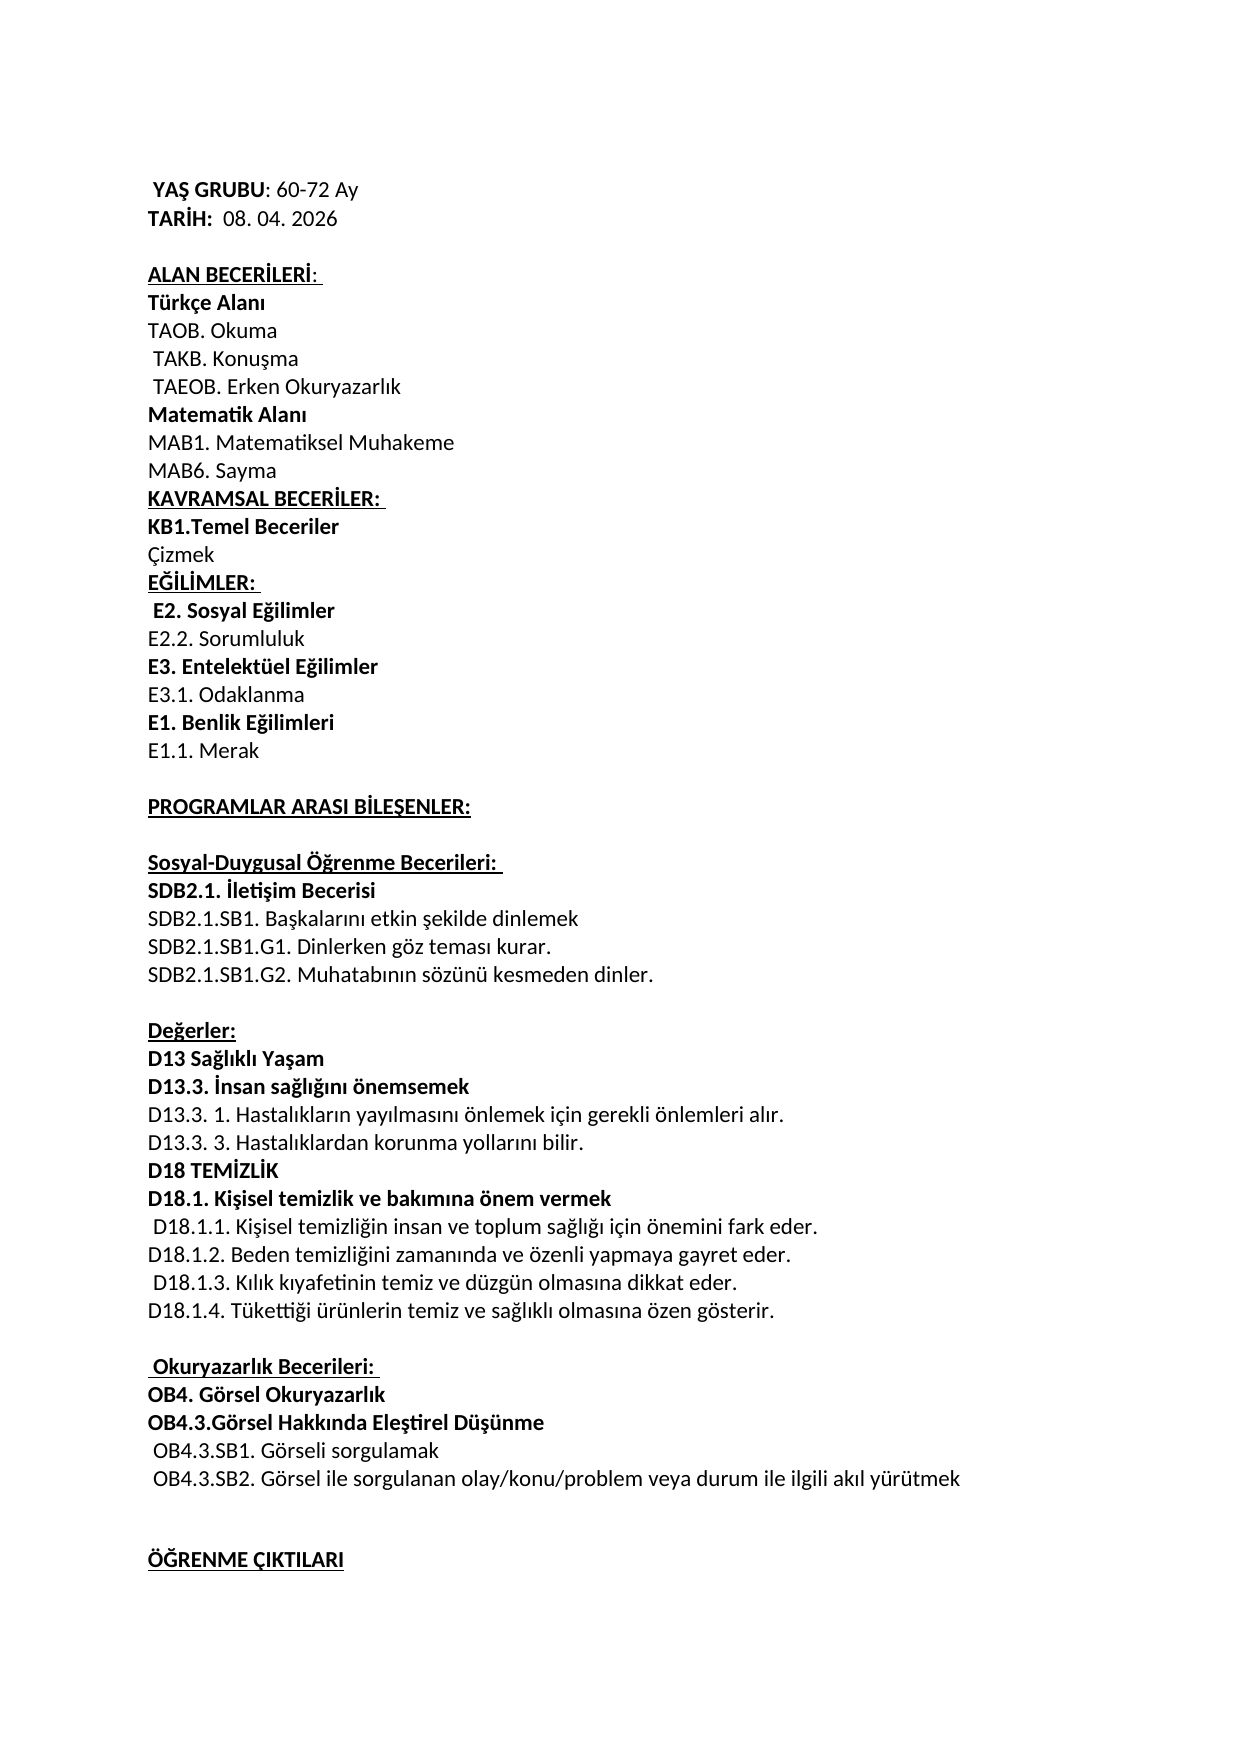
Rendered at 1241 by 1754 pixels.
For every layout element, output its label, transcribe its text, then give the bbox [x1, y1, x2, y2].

text Matematik Alanı [148, 400, 1093, 428]
text D13 Sağlıklı Yaşam [148, 1044, 1093, 1072]
text Değerler: [148, 1016, 1093, 1044]
text SDB2.1.SB1. Başkalarını etkin şekilde dinlemek [148, 904, 1093, 932]
text TARİH: 08. 04. 2026 [148, 204, 1093, 232]
text Sosyal-Duygusal Öğrenme Becerileri: [148, 848, 1093, 876]
text SDB2.1.SB1.G1. Dinlerken göz teması kurar. [148, 932, 1093, 960]
text ALAN BECERİLERİ: [148, 260, 1093, 288]
text OB4.3.Görsel Hakkında Eleştirel Düşünme [148, 1408, 1093, 1437]
text TAEOB. Erken Okuryazarlık [148, 372, 1093, 400]
text MAB6. Sayma [148, 456, 1093, 484]
text OB4. Görsel Okuryazarlık [148, 1381, 1093, 1408]
text TAKB. Konuşma [148, 344, 1093, 372]
text SDB2.1.SB1.G2. Muhatabının sözünü kesmeden dinler. [148, 960, 1093, 988]
text ÖĞRENME ÇIKTILARI [148, 1546, 1093, 1574]
text SDB2.1. İletişim Becerisi [148, 876, 1093, 904]
text E3. Entelektüel Eğilimler [148, 652, 1093, 680]
text OB4.3.SB1. Görseli sorgulamak [148, 1437, 1093, 1464]
text E1. Benlik Eğilimleri [148, 708, 1093, 736]
text D18.1.3. Kılık kıyafetinin temiz ve düzgün olmasına dikkat eder. [148, 1268, 1093, 1296]
text D18 TEMİZLİK [148, 1156, 1093, 1184]
text E3.1. Odaklanma [148, 680, 1093, 708]
text D13.3. İnsan sağlığını önemsemek [148, 1072, 1093, 1100]
text D18.1.4. Tükettiği ürünlerin temiz ve sağlıklı olmasına özen gösterir. [148, 1296, 1093, 1324]
text KAVRAMSAL BECERİLER: [148, 484, 1093, 512]
text Türkçe Alanı [148, 288, 1093, 316]
text D18.1. Kişisel temizlik ve bakımına önem vermek [148, 1184, 1093, 1212]
text TAOB. Okuma [148, 316, 1093, 344]
text Çizmek [148, 540, 1093, 568]
text MAB1. Matematiksel Muhakeme [148, 428, 1093, 456]
text PROGRAMLAR ARASI BİLEŞENLER: [148, 792, 1093, 820]
text OB4.3.SB2. Görsel ile sorgulanan olay/konu/problem veya durum ile ilgili akıl yürütmek [148, 1464, 1093, 1493]
text E1.1. Merak [148, 736, 1093, 764]
text D18.1.2. Beden temizliğini zamanında ve özenli yapmaya gayret eder. [148, 1240, 1093, 1268]
text EĞİLİMLER: [148, 568, 1093, 596]
text YAŞ GRUBU: 60-72 Ay [148, 176, 1093, 204]
text D13.3. 1. Hastalıkların yayılmasını önlemek için gerekli önlemleri alır. [148, 1100, 1093, 1128]
text KB1.Temel Beceriler [148, 512, 1093, 540]
text E2. Sosyal Eğilimler [148, 596, 1093, 624]
text D18.1.1. Kişisel temizliğin insan ve toplum sağlığı için önemini fark eder. [148, 1212, 1093, 1240]
text D13.3. 3. Hastalıklardan korunma yollarını bilir. [148, 1128, 1093, 1156]
text Okuryazarlık Becerileri: [148, 1352, 1093, 1381]
text E2.2. Sorumluluk [148, 624, 1093, 652]
